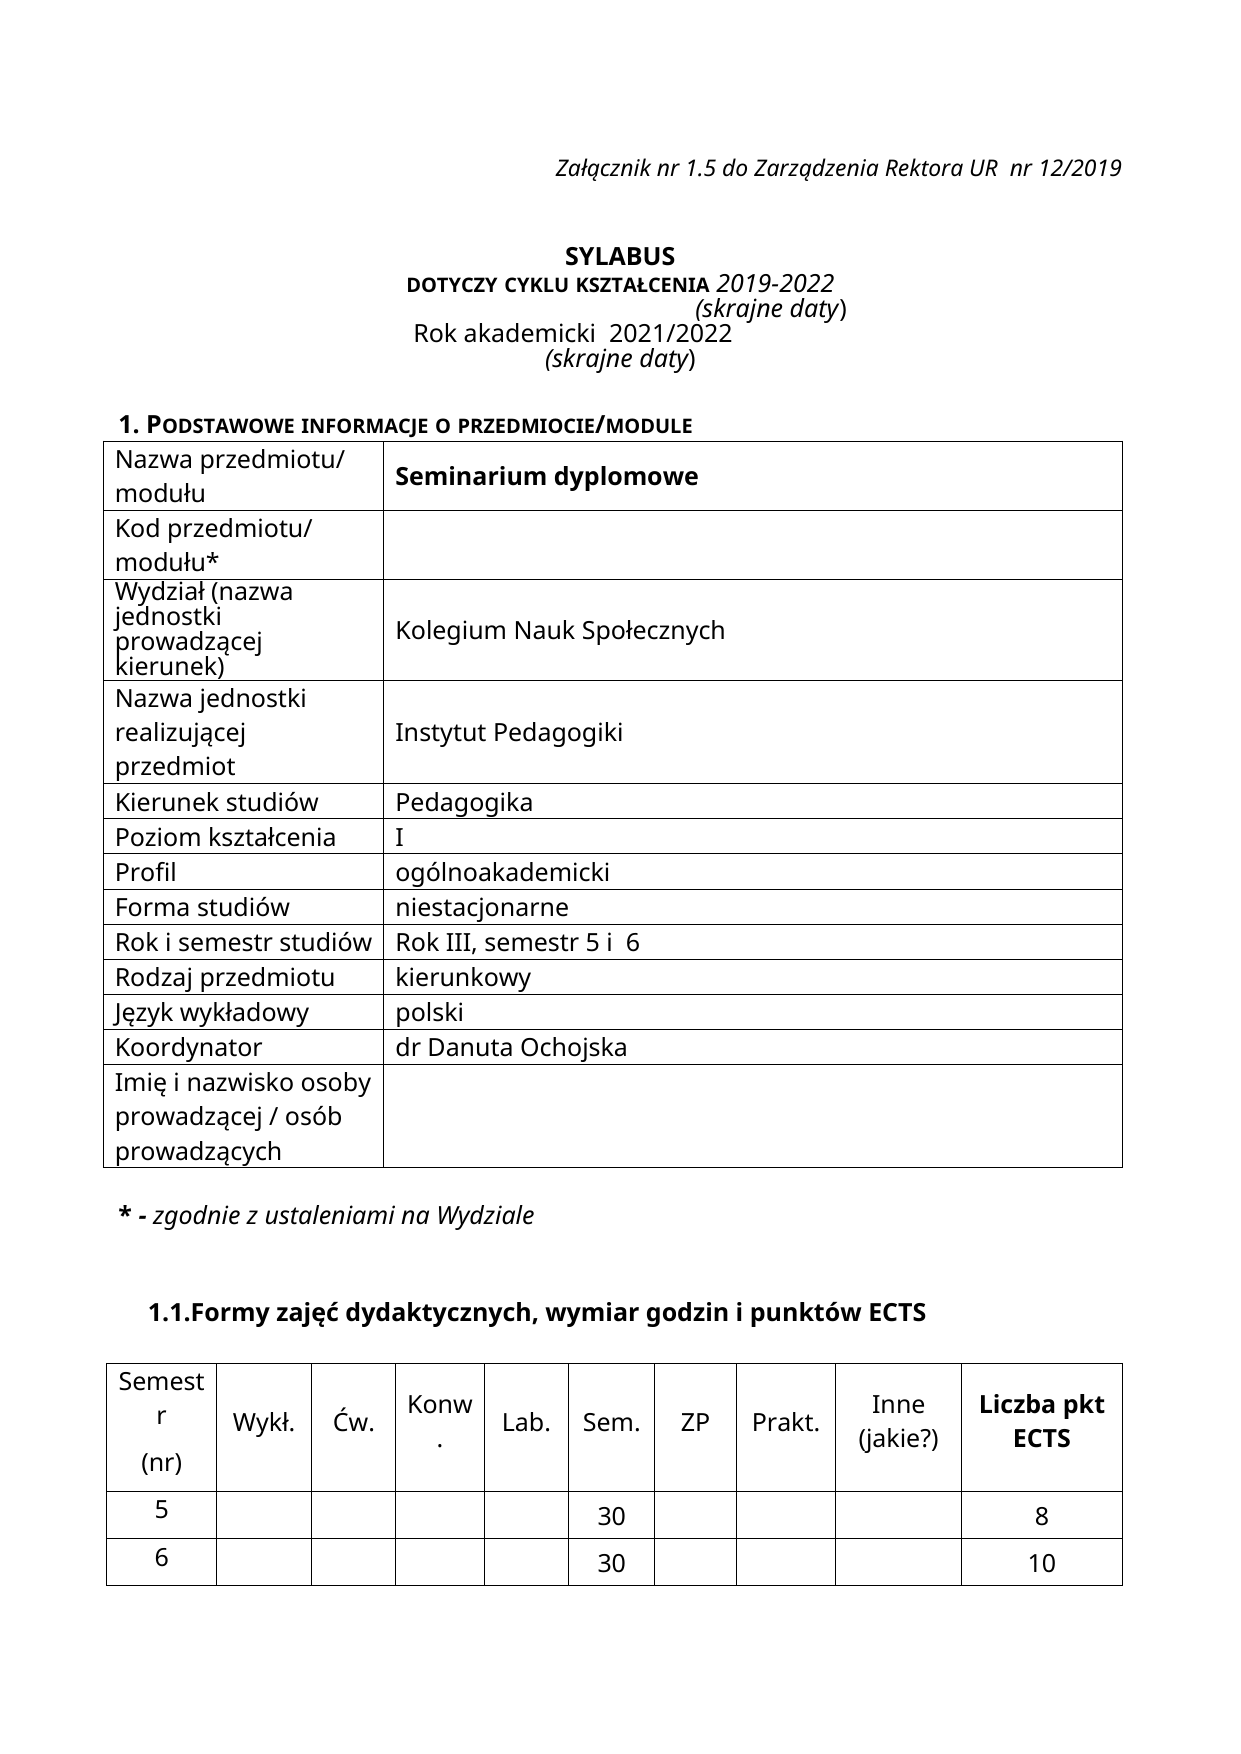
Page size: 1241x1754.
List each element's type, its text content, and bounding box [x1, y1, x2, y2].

text dotyczy cyklu kształcenia 2019-2022 [118, 272, 1122, 297]
text (skrajne daty) [118, 347, 1122, 372]
table_cell dr Danuta Ochojska [384, 1030, 1122, 1064]
table_header Semestr (nr) [107, 1364, 216, 1491]
table_cell 30 [569, 1492, 654, 1538]
table_cell 5 [107, 1492, 216, 1538]
text SYLABUS [118, 238, 1122, 272]
table_cell [836, 1539, 961, 1585]
table_cell [312, 1492, 395, 1538]
table_cell polski [384, 995, 1122, 1029]
table_cell [384, 1065, 1122, 1167]
table_cell [396, 1539, 484, 1585]
text Rok akademicki 2021/2022 [118, 322, 1122, 347]
table_cell Kolegium Nauk Społecznych [384, 580, 1122, 680]
table_cell 30 [569, 1539, 654, 1585]
table_header Konw. [396, 1364, 484, 1491]
table_cell 10 [962, 1539, 1122, 1585]
table_header ZP [655, 1364, 736, 1491]
text Załącznik nr 1.5 do Zarządzenia Rektora UR nr 12/2019 [118, 152, 1122, 183]
text 1.1.Formy zajęć dydaktycznych, wymiar godzin i punktów ECTS [148, 1295, 1122, 1329]
table_cell [737, 1492, 835, 1538]
table_cell Rok III, semestr 5 i 6 [384, 925, 1122, 959]
table_cell [217, 1539, 311, 1585]
table_cell [312, 1539, 395, 1585]
table_header Seminarium dyplomowe [384, 442, 1122, 510]
table_header Ćw. [312, 1364, 395, 1491]
table_cell [485, 1539, 568, 1585]
table_cell Pedagogika [384, 784, 1122, 818]
table_cell [384, 511, 1122, 579]
table_cell Profil [104, 854, 383, 888]
table_cell Nazwa jednostki realizującej przedmiot [104, 681, 383, 783]
text * - zgodnie z ustaleniami na Wydziale [118, 1197, 1122, 1231]
table_cell Imię i nazwisko osoby prowadzącej / osób prowadzących [104, 1065, 383, 1167]
table_cell niestacjonarne [384, 890, 1122, 923]
table_header Nazwa przedmiotu/ modułu [104, 442, 383, 510]
table_cell [836, 1492, 961, 1538]
text 1. Podstawowe informacje o przedmiocie/module [118, 406, 1122, 441]
table_cell Forma studiów [104, 890, 383, 923]
table_header Sem. [569, 1364, 654, 1491]
table_cell [217, 1492, 311, 1538]
table_cell Rok i semestr studiów [104, 925, 383, 959]
table_header Wykł. [217, 1364, 311, 1491]
table_cell 6 [107, 1539, 216, 1585]
table_cell Język wykładowy [104, 995, 383, 1029]
table_cell kierunkowy [384, 960, 1122, 994]
table_cell Rodzaj przedmiotu [104, 960, 383, 994]
table_cell [396, 1492, 484, 1538]
text (skrajne daty) [118, 297, 1122, 322]
table_header Prakt. [737, 1364, 835, 1491]
table_cell Poziom kształcenia [104, 819, 383, 853]
table_cell ogólnoakademicki [384, 854, 1122, 888]
table_cell [655, 1539, 736, 1585]
table_cell Kierunek studiów [104, 784, 383, 818]
table_cell [655, 1492, 736, 1538]
table_header Inne (jakie?) [836, 1364, 961, 1491]
table_cell Wydział (nazwa jednostki prowadzącej kierunek) [104, 580, 383, 680]
table_cell I [384, 819, 1122, 853]
table_cell Instytut Pedagogiki [384, 681, 1122, 783]
table_header Lab. [485, 1364, 568, 1491]
table_cell [737, 1539, 835, 1585]
table_cell Kod przedmiotu/ modułu* [104, 511, 383, 579]
table_header Liczba pkt ECTS [962, 1364, 1122, 1491]
table_cell 8 [962, 1492, 1122, 1538]
table_cell [485, 1492, 568, 1538]
table_cell Koordynator [104, 1030, 383, 1064]
